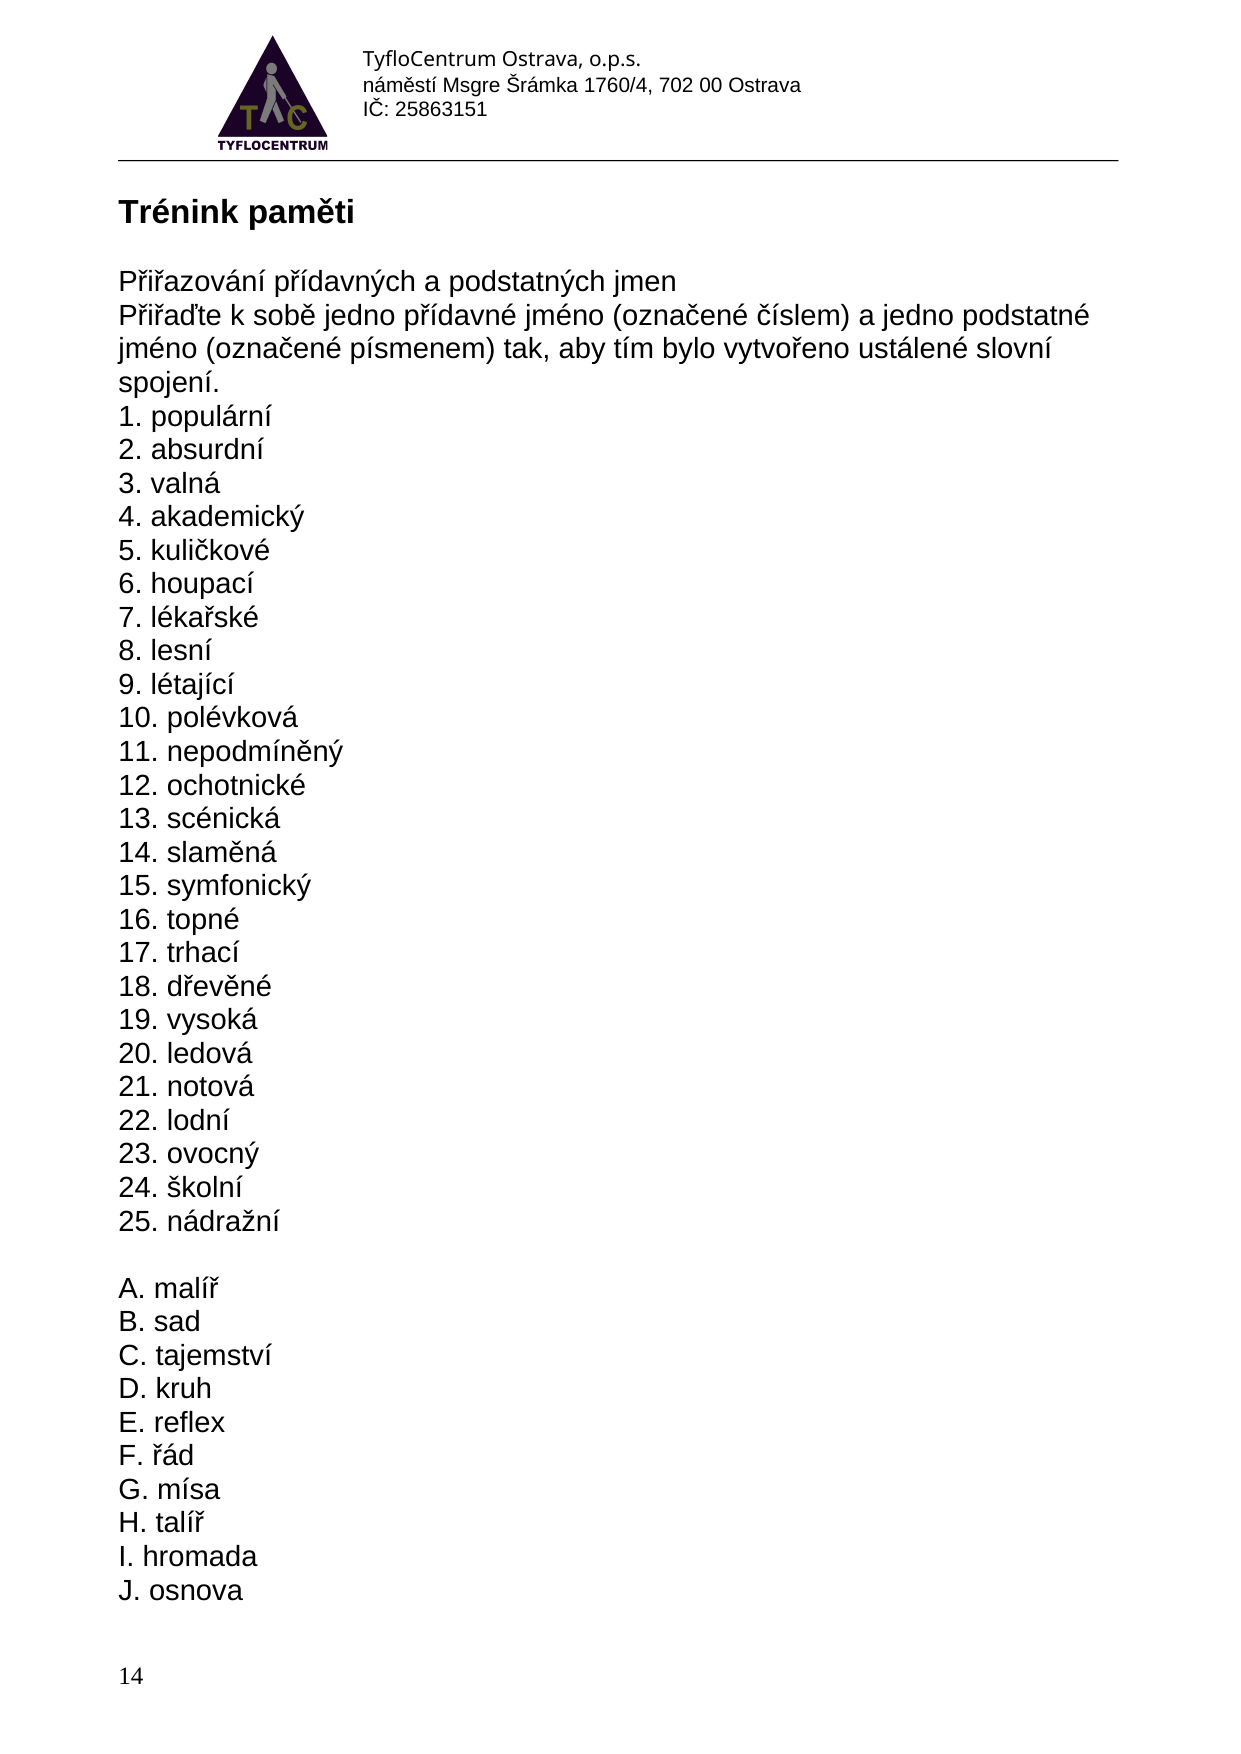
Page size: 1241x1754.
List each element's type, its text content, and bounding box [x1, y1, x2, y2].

text G. mísa [118, 1472, 1122, 1506]
text 24. školní [118, 1170, 1122, 1204]
text C. tajemství [118, 1338, 1122, 1371]
text 8. lesní [118, 633, 1122, 667]
text I. hromada [118, 1539, 1122, 1573]
text 1. populární [118, 399, 1122, 432]
text Přiřazování přídavných a podstatných jmen [118, 264, 1122, 298]
text 19. vysoká [118, 1002, 1122, 1036]
text Přiřaďte k sobě jedno přídavné jméno (označené číslem) a jedno podstatné jméno (označené písmenem) tak, aby tím bylo vytvořeno ustálené slovní spojení. [118, 298, 1122, 399]
text 3. valná [118, 466, 1122, 499]
text 9. létající [118, 667, 1122, 701]
text 21. notová [118, 1069, 1122, 1103]
text 20. ledová [118, 1036, 1122, 1069]
text D. kruh [118, 1371, 1122, 1405]
text Trénink paměti [118, 192, 1122, 231]
text 18. dřevěné [118, 969, 1122, 1002]
text 22. lodní [118, 1103, 1122, 1137]
text 13. scénická [118, 801, 1122, 835]
text 6. houpací [118, 566, 1122, 600]
text 5. kuličkové [118, 533, 1122, 566]
text 25. nádražní [118, 1204, 1122, 1237]
text 11. nepodmíněný [118, 734, 1122, 768]
text 14. slaměná [118, 835, 1122, 868]
text 7. lékařské [118, 600, 1122, 633]
text 15. symfonický [118, 868, 1122, 902]
text 12. ochotnické [118, 768, 1122, 801]
text 2. absurdní [118, 432, 1122, 466]
text B. sad [118, 1304, 1122, 1338]
text J. osnova [118, 1573, 1122, 1606]
text 4. akademický [118, 499, 1122, 533]
text 16. topné [118, 902, 1122, 935]
text F. řád [118, 1438, 1122, 1472]
text E. reflex [118, 1405, 1122, 1438]
text 10. polévková [118, 701, 1122, 734]
text H. talíř [118, 1506, 1122, 1539]
text 17. trhací [118, 935, 1122, 969]
text 23. ovocný [118, 1137, 1122, 1170]
text A. malíř [118, 1271, 1122, 1304]
